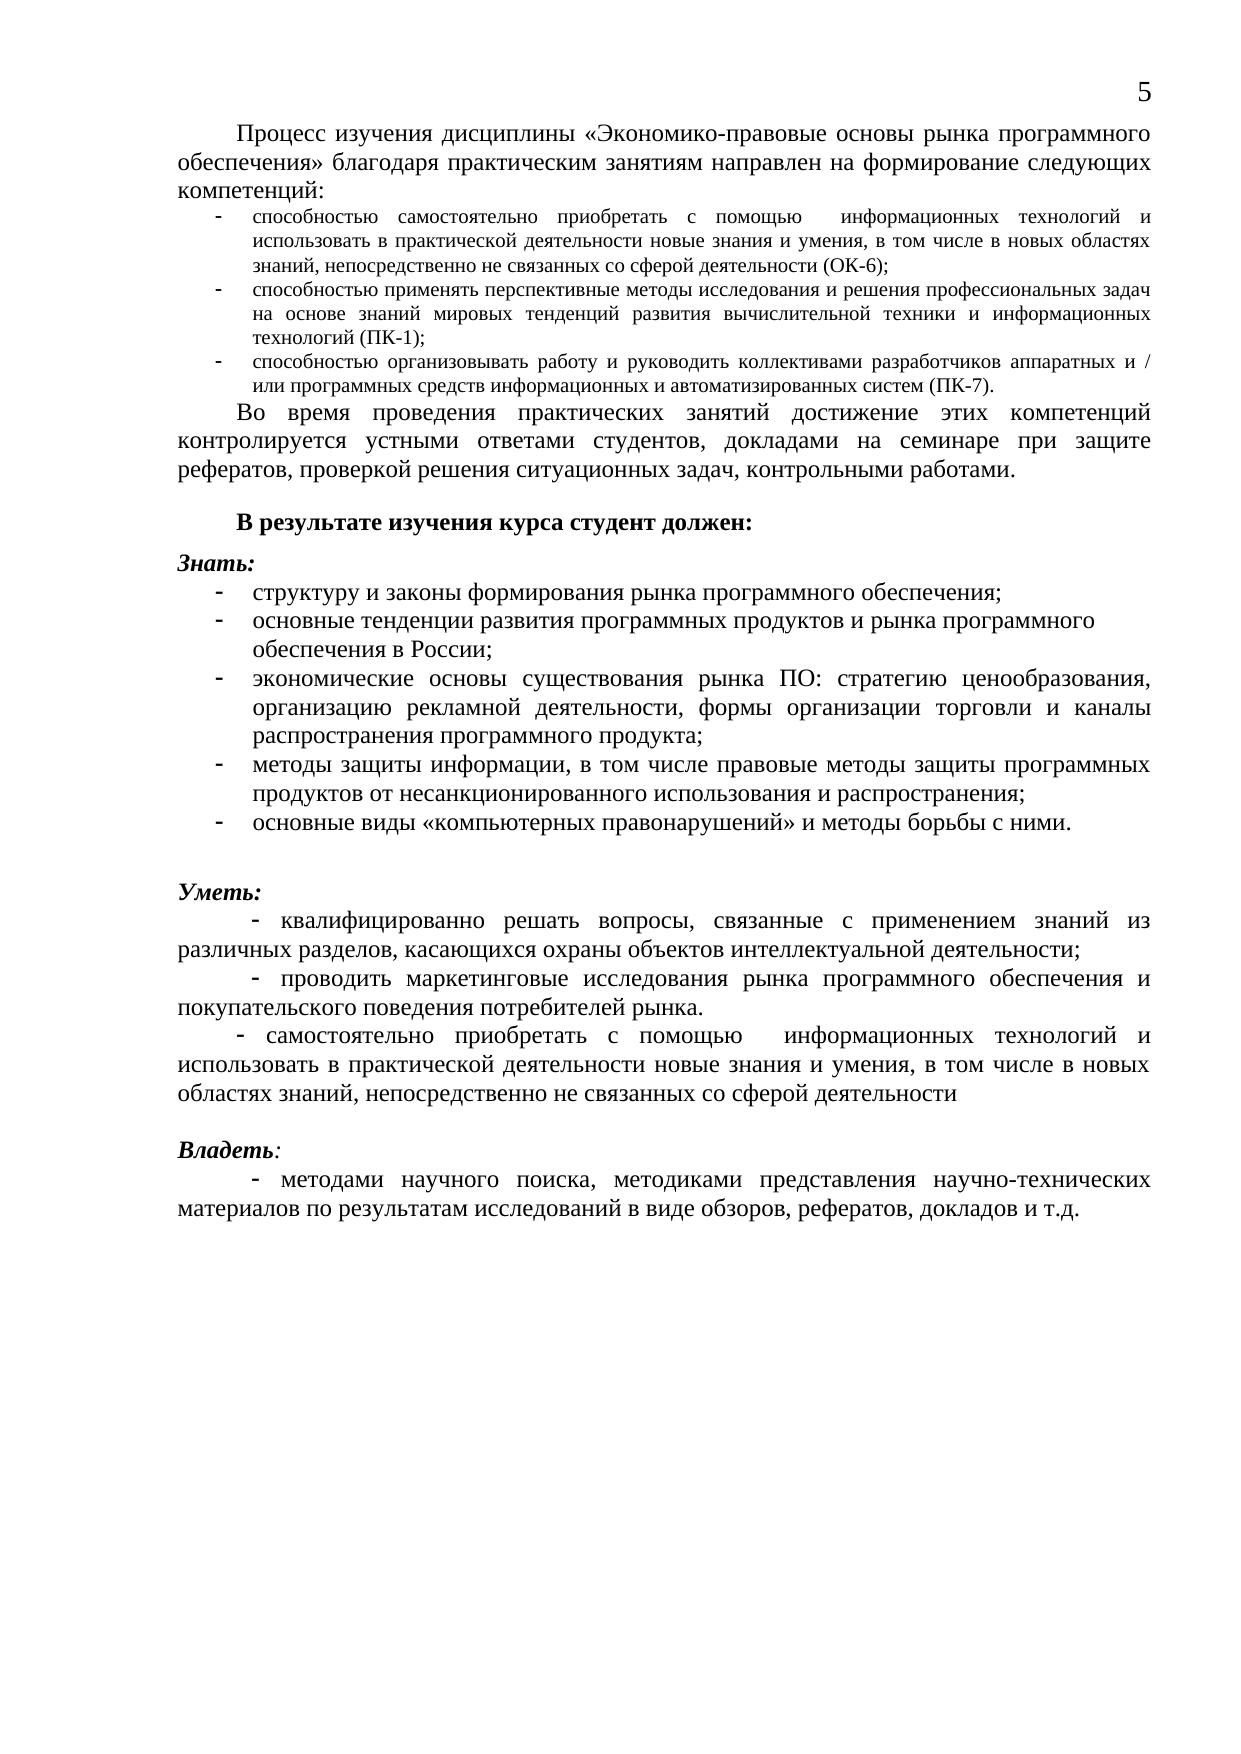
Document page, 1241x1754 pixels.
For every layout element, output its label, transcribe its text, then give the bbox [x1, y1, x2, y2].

list способностью самостоятельно приобретать с помощью информационных технологий и использовать в практической деятельности новые знания и умения, в том числе в новых областях знаний, непосредственно не связанных со сферой деятельности (ОК-6); [215, 204, 1152, 277]
list способностью организовывать работу и руководить коллективами разработчиков аппаратных и / или программных средств информационных и автоматизированных систем (ПК-7). [215, 349, 1152, 397]
list проводить маркетинговые исследования рынка программного обеспечения и покупательского поведения потребителей рынка. [177, 963, 1152, 1021]
text Во время проведения практических занятий достижение этих компетенций контролируется устными ответами студентов, докладами на семинаре при защите рефератов, проверкой решения ситуационных задач, контрольными работами. [177, 397, 1152, 483]
list способностью применять перспективные методы исследования и решения профессиональных задач на основе знаний мировых тенденций развития вычислительной техники и информационных технологий (ПК-1); [215, 277, 1152, 349]
list методами научного поиска, методиками представления научно-технических материалов по результатам исследований в виде обзоров, рефератов, докладов и т.д. [177, 1164, 1152, 1222]
list Владеть: [177, 1136, 1152, 1164]
list экономические основы существования рынка ПО: стратегию ценообразования, организацию рекламной деятельности, формы организации торговли и каналы распространения программного продукта; [215, 663, 1152, 749]
text В результате изучения курса студент должен: [177, 507, 1152, 536]
list методы защиты информации, в том числе правовые методы защиты программных продуктов от несанкционированного использования и распространения; [215, 749, 1152, 807]
list основные виды «компьютерных правонарушений» и методы борьбы с ними. [215, 807, 1152, 836]
list основные тенденции развития программных продуктов и рынка программного обеспечения в России; [215, 606, 1152, 663]
list самостоятельно приобретать с помощью информационных технологий и использовать в практической деятельности новые знания и умения, в том числе в новых областях знаний, непосредственно не связанных со сферой деятельности [177, 1021, 1152, 1107]
list структуру и законы формирования рынка программного обеспечения; [215, 577, 1152, 606]
text Уметь: [177, 877, 1152, 906]
text Знать: [177, 548, 1152, 577]
list квалифицированно решать вопросы, связанные с применением знаний из различных разделов, касающихся охраны объектов интеллектуальной деятельности; [177, 906, 1152, 963]
list Процесс изучения дисциплины «Экономико-правовые основы рынка программного обеспечения» благодаря практическим занятиям направлен на формирование следующих компетенций: [177, 118, 1152, 204]
